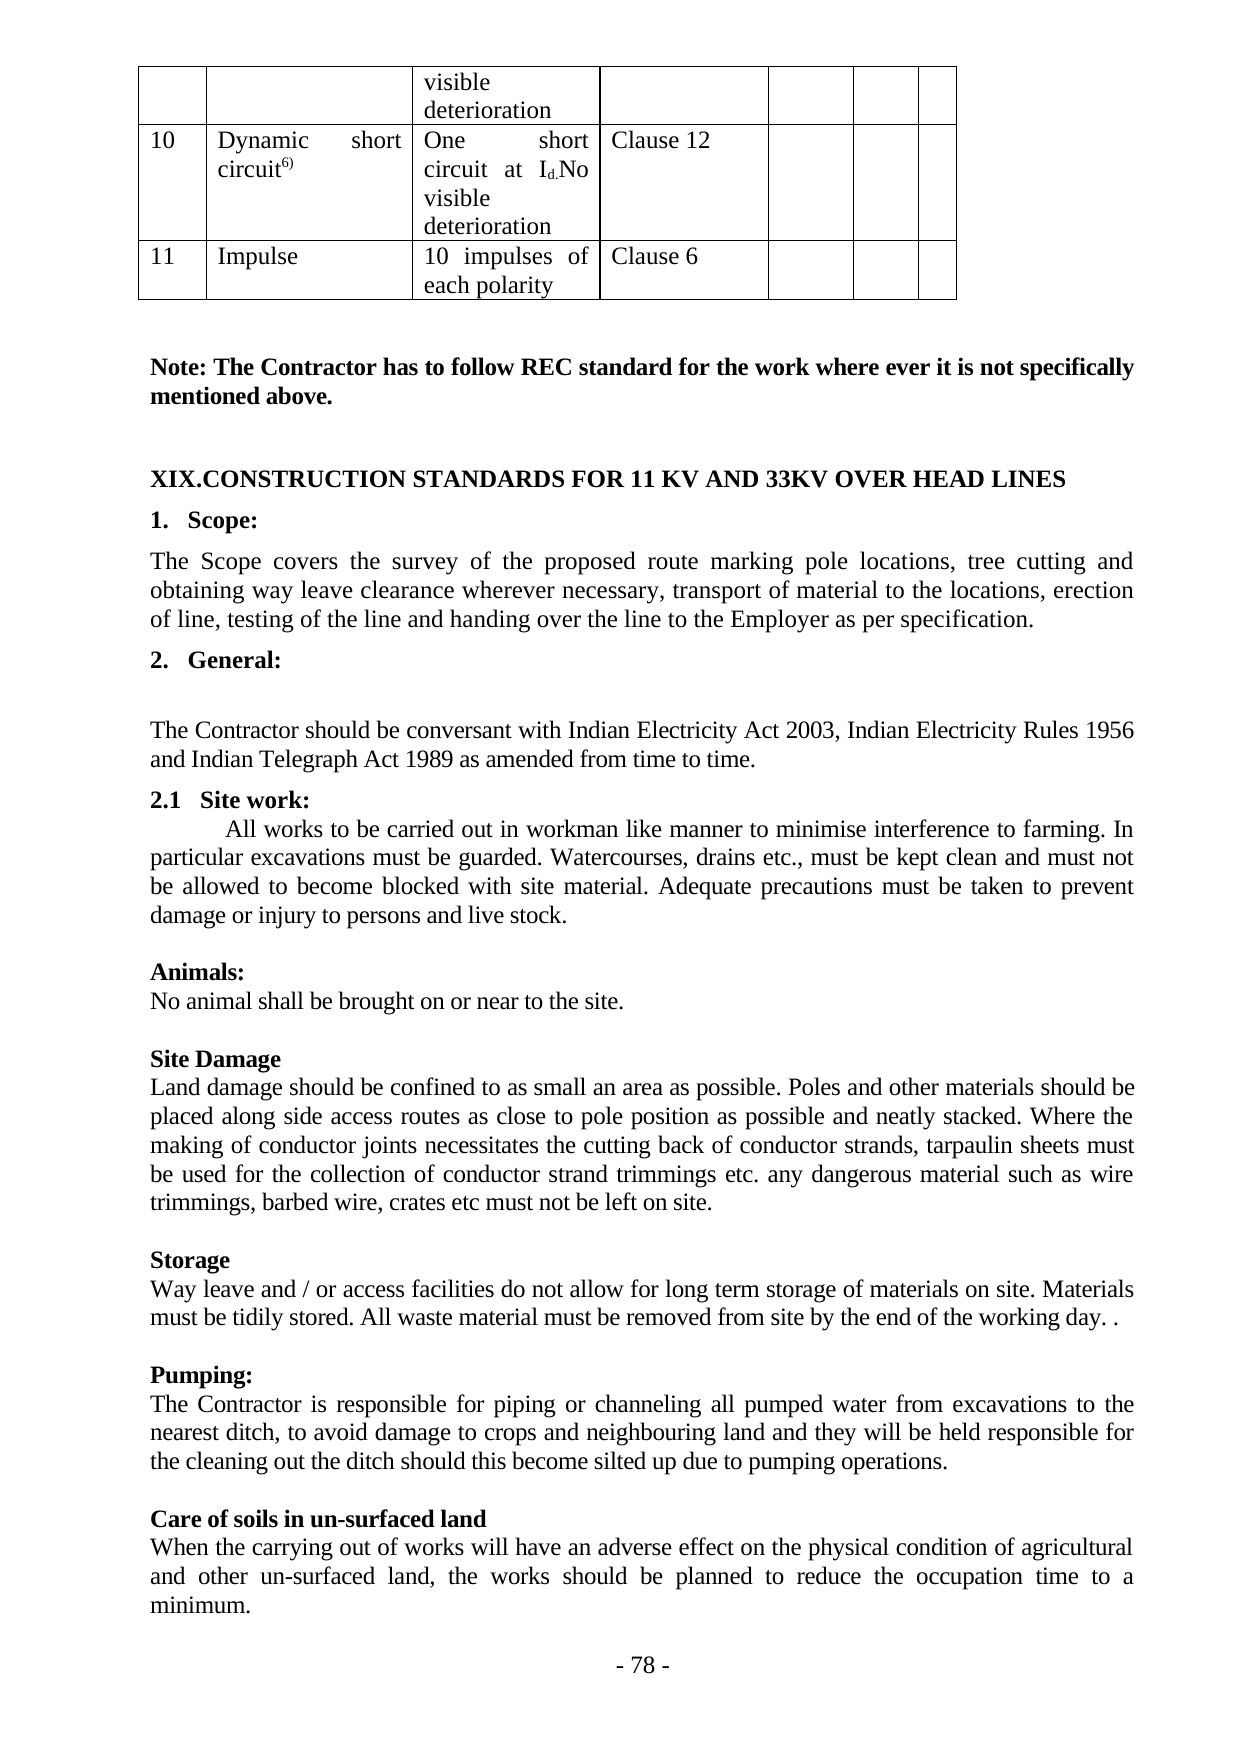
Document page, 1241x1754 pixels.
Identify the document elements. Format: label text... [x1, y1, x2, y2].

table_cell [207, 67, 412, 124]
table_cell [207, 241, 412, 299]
text The Contractor is responsible for piping or channeling all pumped water from excavations to the nearest ditch, to avoid damage to crops and neighbouring land and they will be held responsible for the cleaning out the ditch should this become silted up due to pumping operations. [150, 1389, 1135, 1475]
list Pumping: [150, 1360, 1135, 1389]
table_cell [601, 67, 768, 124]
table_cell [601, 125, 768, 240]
text No animal shall be brought on or near to the site. [150, 986, 1135, 1015]
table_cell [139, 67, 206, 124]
text The Scope covers the survey of the proposed route marking pole locations, tree cutting and obtaining way leave clearance wherever necessary, transport of material to the locations, erection of line, testing of the line and handing over the line to the Employer as per specification. [150, 546, 1135, 632]
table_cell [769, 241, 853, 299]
text All works to be carried out in workman like manner to minimise interference to farming. In particular excavations must be guarded. Watercourses, drains etc., must be kept clean and must not be allowed to become blocked with site material. Adequate precautions must be taken to prevent damage or injury to persons and live stock. [150, 814, 1135, 929]
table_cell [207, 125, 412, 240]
text Note: The Contractor has to follow REC standard for the work where ever it is not specifically mentioned above. [150, 352, 1135, 410]
text When the carrying out of works will have an adverse effect on the physical condition of agricultural and other un-surfaced land, the works should be planned to reduce the occupation time to a minimum. [150, 1532, 1135, 1619]
text Way leave and / or access facilities do not allow for long term storage of materials on site. Materials must be tidily stored. All waste material must be removed from site by the end of the working day. . [150, 1274, 1135, 1331]
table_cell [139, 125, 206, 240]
text 1. Scope: [150, 505, 1135, 534]
subtitle XIX.CONSTRUCTION STANDARDS FOR 11 KV AND 33KV OVER HEAD LINES [150, 464, 1135, 492]
text Land damage should be confined to as small an area as possible. Poles and other materials should be placed along side access routes as close to pole position as possible and neatly stacked. Where the making of conductor joints necessitates the cutting back of conductor strands, tarpaulin sheets must be used for the collection of conductor strand trimmings etc. any dangerous material such as wire trimmings, barbed wire, crates etc must not be left on site. [150, 1072, 1135, 1216]
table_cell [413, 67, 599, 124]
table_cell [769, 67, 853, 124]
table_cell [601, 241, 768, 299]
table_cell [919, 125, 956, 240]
list Site Damage [150, 1044, 1135, 1072]
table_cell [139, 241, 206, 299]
text The Contractor should be conversant with Indian Electricity Act 2003, Indian Electricity Rules 1956 and Indian Telegraph Act 1989 as amended from time to time. [150, 715, 1135, 772]
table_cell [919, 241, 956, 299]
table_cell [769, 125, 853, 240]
list Animals: [150, 957, 1135, 986]
list Storage [150, 1245, 1135, 1274]
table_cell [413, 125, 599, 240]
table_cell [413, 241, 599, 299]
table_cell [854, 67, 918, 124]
text 2.1 Site work: [150, 785, 1135, 814]
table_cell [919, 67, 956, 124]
text 2. General: [150, 645, 1135, 674]
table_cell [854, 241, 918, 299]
list Care of soils in un-surfaced land [150, 1504, 1135, 1532]
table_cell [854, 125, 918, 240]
